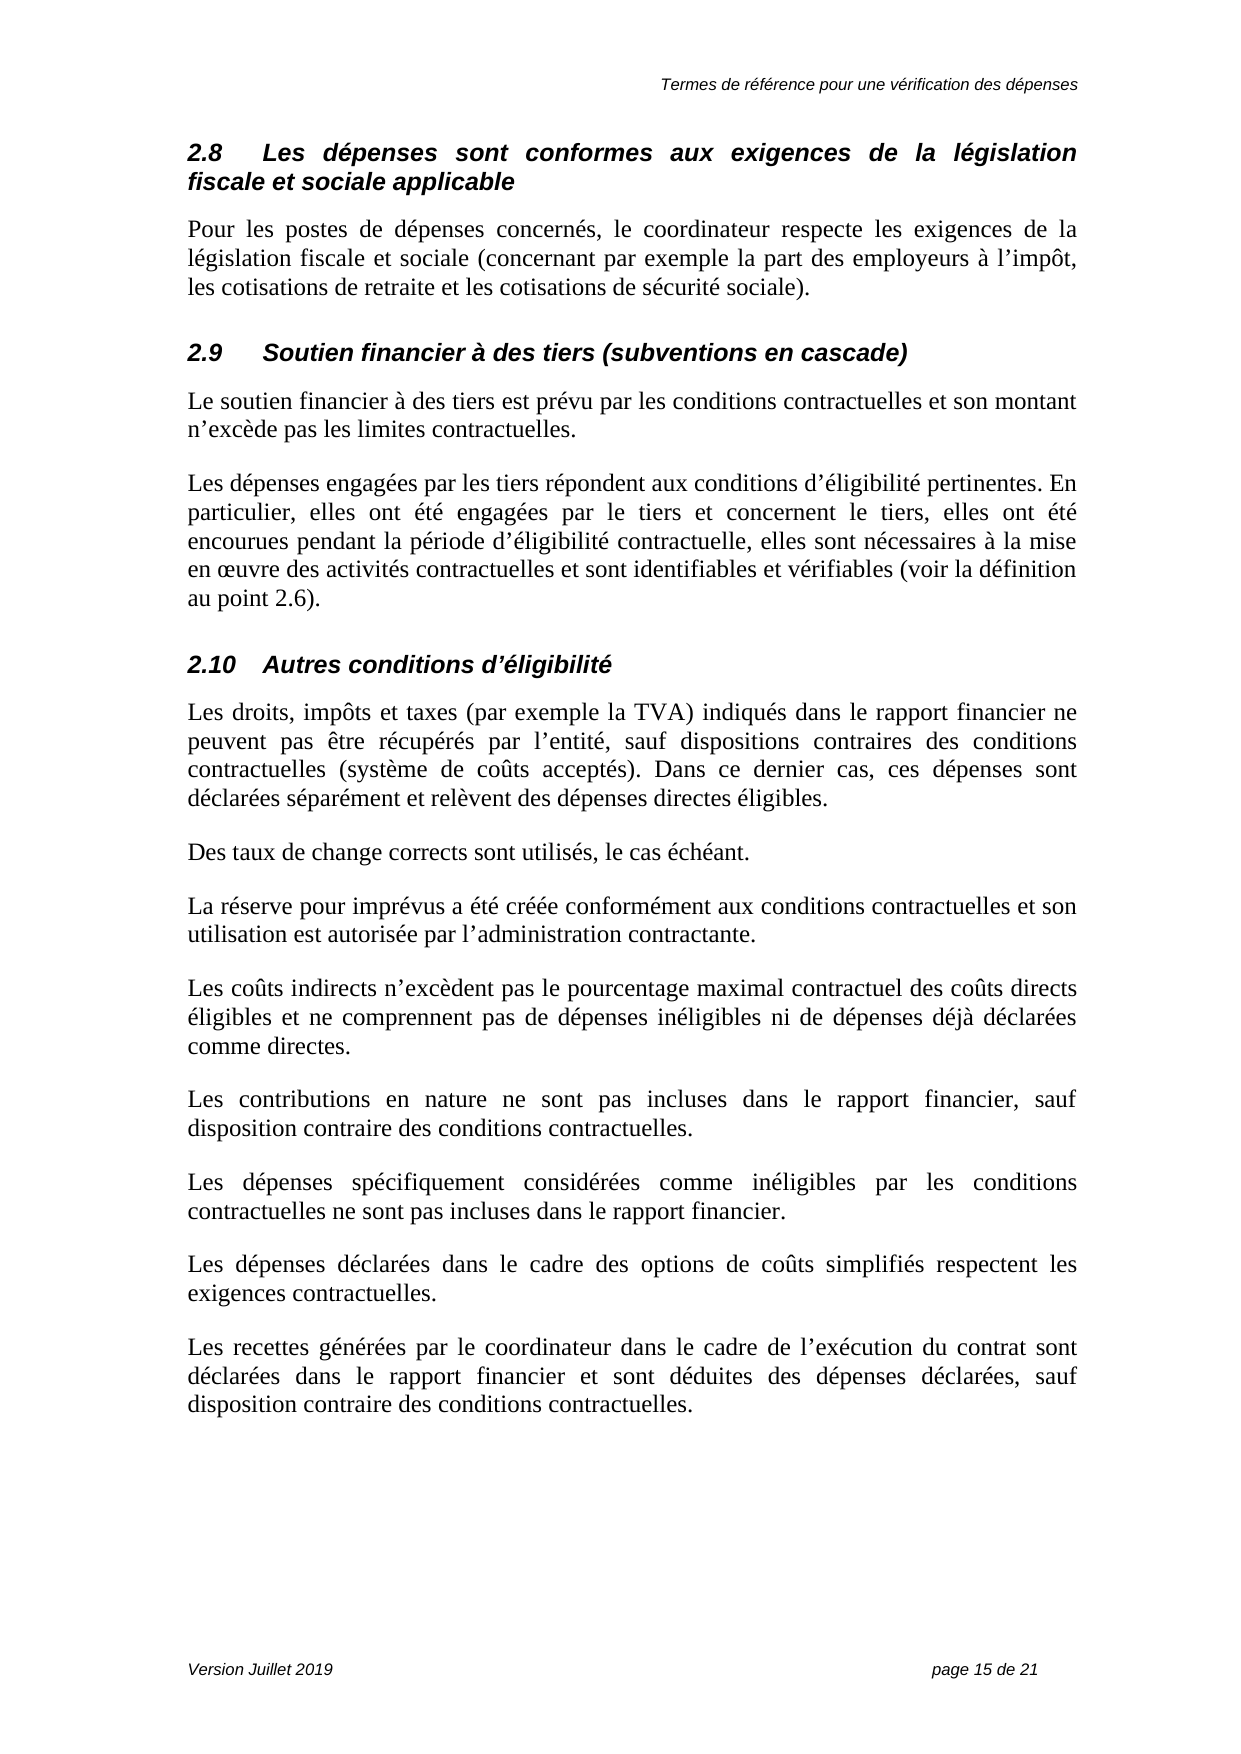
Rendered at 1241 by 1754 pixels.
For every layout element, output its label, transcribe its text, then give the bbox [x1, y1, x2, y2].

text Pour les postes de dépenses concernés, le coordinateur respecte les exigences de la législation fiscale et sociale (concernant par exemple la part des employeurs à l’impôt, les cotisations de retraite et les cotisations de sécurité sociale). [187, 214, 1078, 301]
text 2.10 Autres conditions d’éligibilité [187, 649, 1078, 678]
text La réserve pour imprévus a été créée conformément aux conditions contractuelles et son utilisation est autorisée par l’administration contractante. [187, 891, 1078, 948]
text Les coûts indirects n’excèdent pas le pourcentage maximal contractuel des coûts directs éligibles et ne comprennent pas de dépenses inéligibles ni de dépenses déjà déclarées comme directes. [187, 973, 1078, 1059]
text Les contributions en nature ne sont pas incluses dans le rapport financier, sauf disposition contraire des conditions contractuelles. [187, 1084, 1078, 1142]
text Le soutien financier à des tiers est prévu par les conditions contractuelles et son montant n’excède pas les limites contractuelles. [187, 386, 1078, 443]
text 2.8 Les dépenses sont conformes aux exigences de la législation fiscale et sociale applicable [187, 138, 1078, 196]
text 2.9 Soutien financier à des tiers (subventions en cascade) [187, 338, 1078, 367]
text Les droits, impôts et taxes (par exemple la TVA) indiqués dans le rapport financier ne peuvent pas être récupérés par l’entité, sauf dispositions contraires des conditions contractuelles (système de coûts acceptés). Dans ce dernier cas, ces dépenses sont déclarées séparément et relèvent des dépenses directes éligibles. [187, 697, 1078, 812]
text Les recettes générées par le coordinateur dans le cadre de l’exécution du contrat sont déclarées dans le rapport financier et sont déduites des dépenses déclarées, sauf disposition contraire des conditions contractuelles. [187, 1332, 1078, 1418]
text Les dépenses spécifiquement considérées comme inéligibles par les conditions contractuelles ne sont pas incluses dans le rapport financier. [187, 1167, 1078, 1224]
text Les dépenses déclarées dans le cadre des options de coûts simplifiés respectent les exigences contractuelles. [187, 1249, 1078, 1307]
text Des taux de change corrects sont utilisés, le cas échéant. [187, 837, 1078, 866]
text Les dépenses engagées par les tiers répondent aux conditions d’éligibilité pertinentes. En particulier, elles ont été engagées par le tiers et concernent le tiers, elles ont été encourues pendant la période d’éligibilité contractuelle, elles sont nécessaires à la mise en œuvre des activités contractuelles et sont identifiables et vérifiables (voir la définition au point 2.6). [187, 468, 1078, 612]
